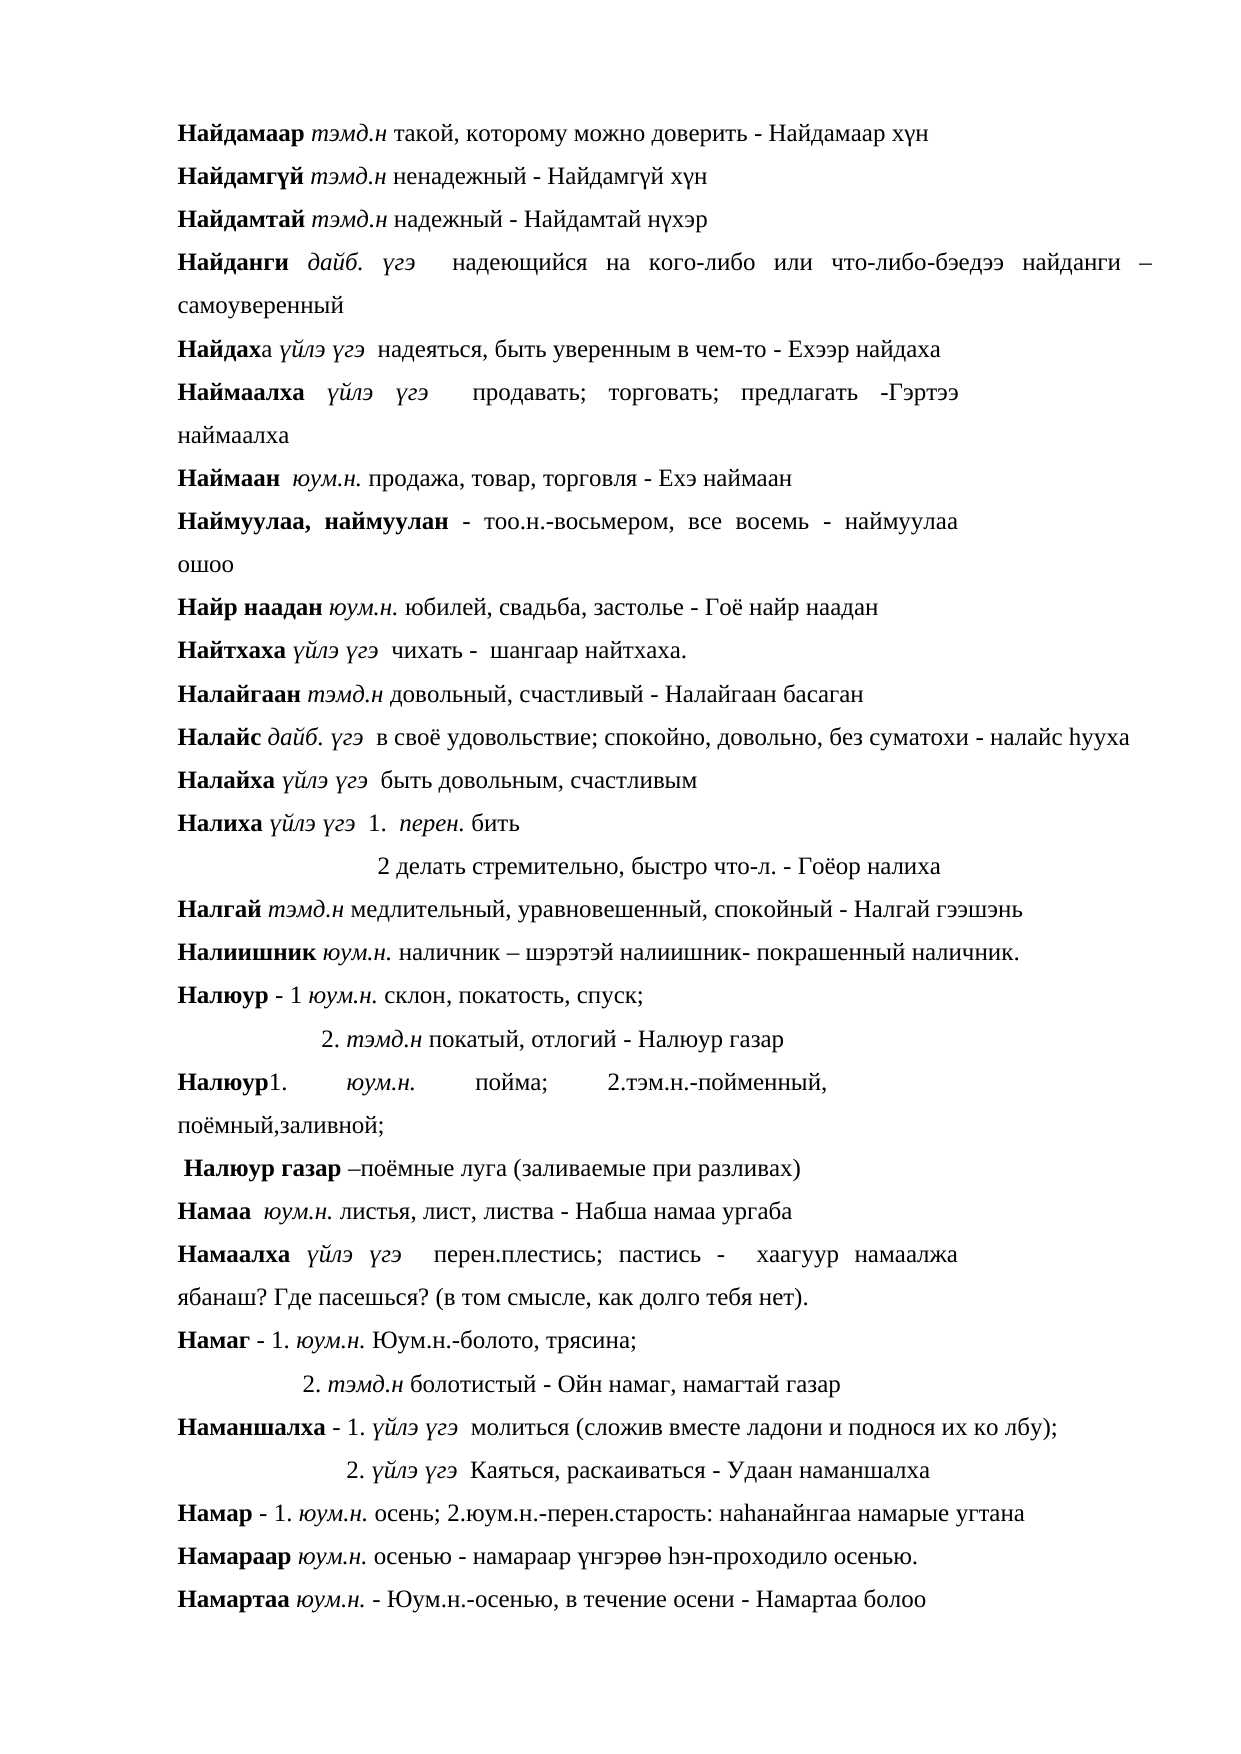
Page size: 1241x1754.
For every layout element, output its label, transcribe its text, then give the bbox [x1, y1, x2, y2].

text Намараар юум.н. осенью - намараар үнгэрөө һэн-проходило осенью. [177, 1541, 958, 1570]
text Намаа юум.н. листья, лист, листва - Набша намаа ургаба [177, 1196, 958, 1225]
text Найдамтай тэмд.н надежный - Найдамтай нγхэр [177, 204, 1119, 233]
text Налайха үйлэ үгэ быть довольным, счастливым [177, 765, 958, 794]
text Наймаан юум.н. продажа, товар, торговля - Ехэ наймаан [177, 463, 958, 492]
text Налюур1. юум.н. пойма; 2.тэм.н.-пойменный, поёмный,заливной; [177, 1067, 827, 1139]
text Найтхаха үйлэ үгэ чихать - шангаар найтхаха. [177, 636, 958, 664]
text Налиха үйлэ үгэ 1. перен. бить [177, 808, 958, 837]
text Намартаа юум.н. - Юум.н.-осенью, в течение осени - Намартаа болоо [177, 1584, 958, 1613]
text Налайгаан тэмд.н довольный, счастливый - Налайгаан басаган [177, 679, 958, 707]
text Найдамаар тэмд.н такой, которому можно доверить - Найдамаар хγн [177, 118, 1133, 147]
text Налюур газар –поёмные луга (заливаемые при разливах) [177, 1153, 827, 1182]
text 2 делать стремительно, быстро что-л. - Гоёор налиха [177, 851, 1104, 880]
text Налюур - 1 юум.н. склон, покатость, спуск; [177, 981, 958, 1009]
text Наманшалха - 1. үйлэ үгэ молиться (сложив вместе ладони и поднося их ко лбу); [177, 1412, 1133, 1441]
text Найдаха үйлэ үгэ надеяться, быть уверенным в чем-то - Ехээр найдаха [177, 334, 958, 362]
text Наймаалха үйлэ үгэ продавать; торговать; предлагать -Гэртээ наймаалха [177, 377, 958, 449]
text 2. үйлэ үгэ Каяться, раскаиваться - Удаан наманшалха [177, 1455, 1104, 1484]
text 2. тэмд.н болотистый - Ойн намаг, намагтай газар [177, 1369, 1104, 1397]
text Намар - 1. юум.н. осень; 2.юум.н.-перен.старость: наһанайнгаа намарые угтана [177, 1498, 1152, 1527]
text Налгай тэмд.н медлительный, уравновешенный, спокойный - Налгай гээшэнь [177, 894, 1122, 923]
text Налайс дайб. үгэ в своё удовольствие; спокойно, довольно, без суматохи - налайс hууха [177, 722, 1152, 751]
text Налиишник юум.н. наличник – шэрэтэй налиишник- покрашенный наличник. [177, 937, 1137, 966]
text Найдамгүй тэмд.н ненадежный - Найдамгγй хγн [177, 161, 1119, 190]
text Найданги дайб. үгэ надеющийся на кого-либо или что-либо-бэедээ найданги –самоуверенный [177, 247, 1152, 319]
text Наймуулаа, наймуулан - тоо.н.-восьмером, все восемь - наймуулаа ошоо [177, 506, 958, 578]
text Найр наадан юум.н. юбилей, свадьба, застолье - Гоё найр наадан [177, 592, 958, 621]
text Намаг - 1. юум.н. Юум.н.-болото, трясина; [177, 1326, 958, 1354]
text Намаалха үйлэ үгэ перен.плестись; пастись - хаагуур намаалжа ябанаш? Где пасешься? (в том смысле, как долго тебя нет). [177, 1239, 958, 1311]
text 2. тэмд.н покатый, отлогий - Налюур газар [177, 1024, 1104, 1052]
